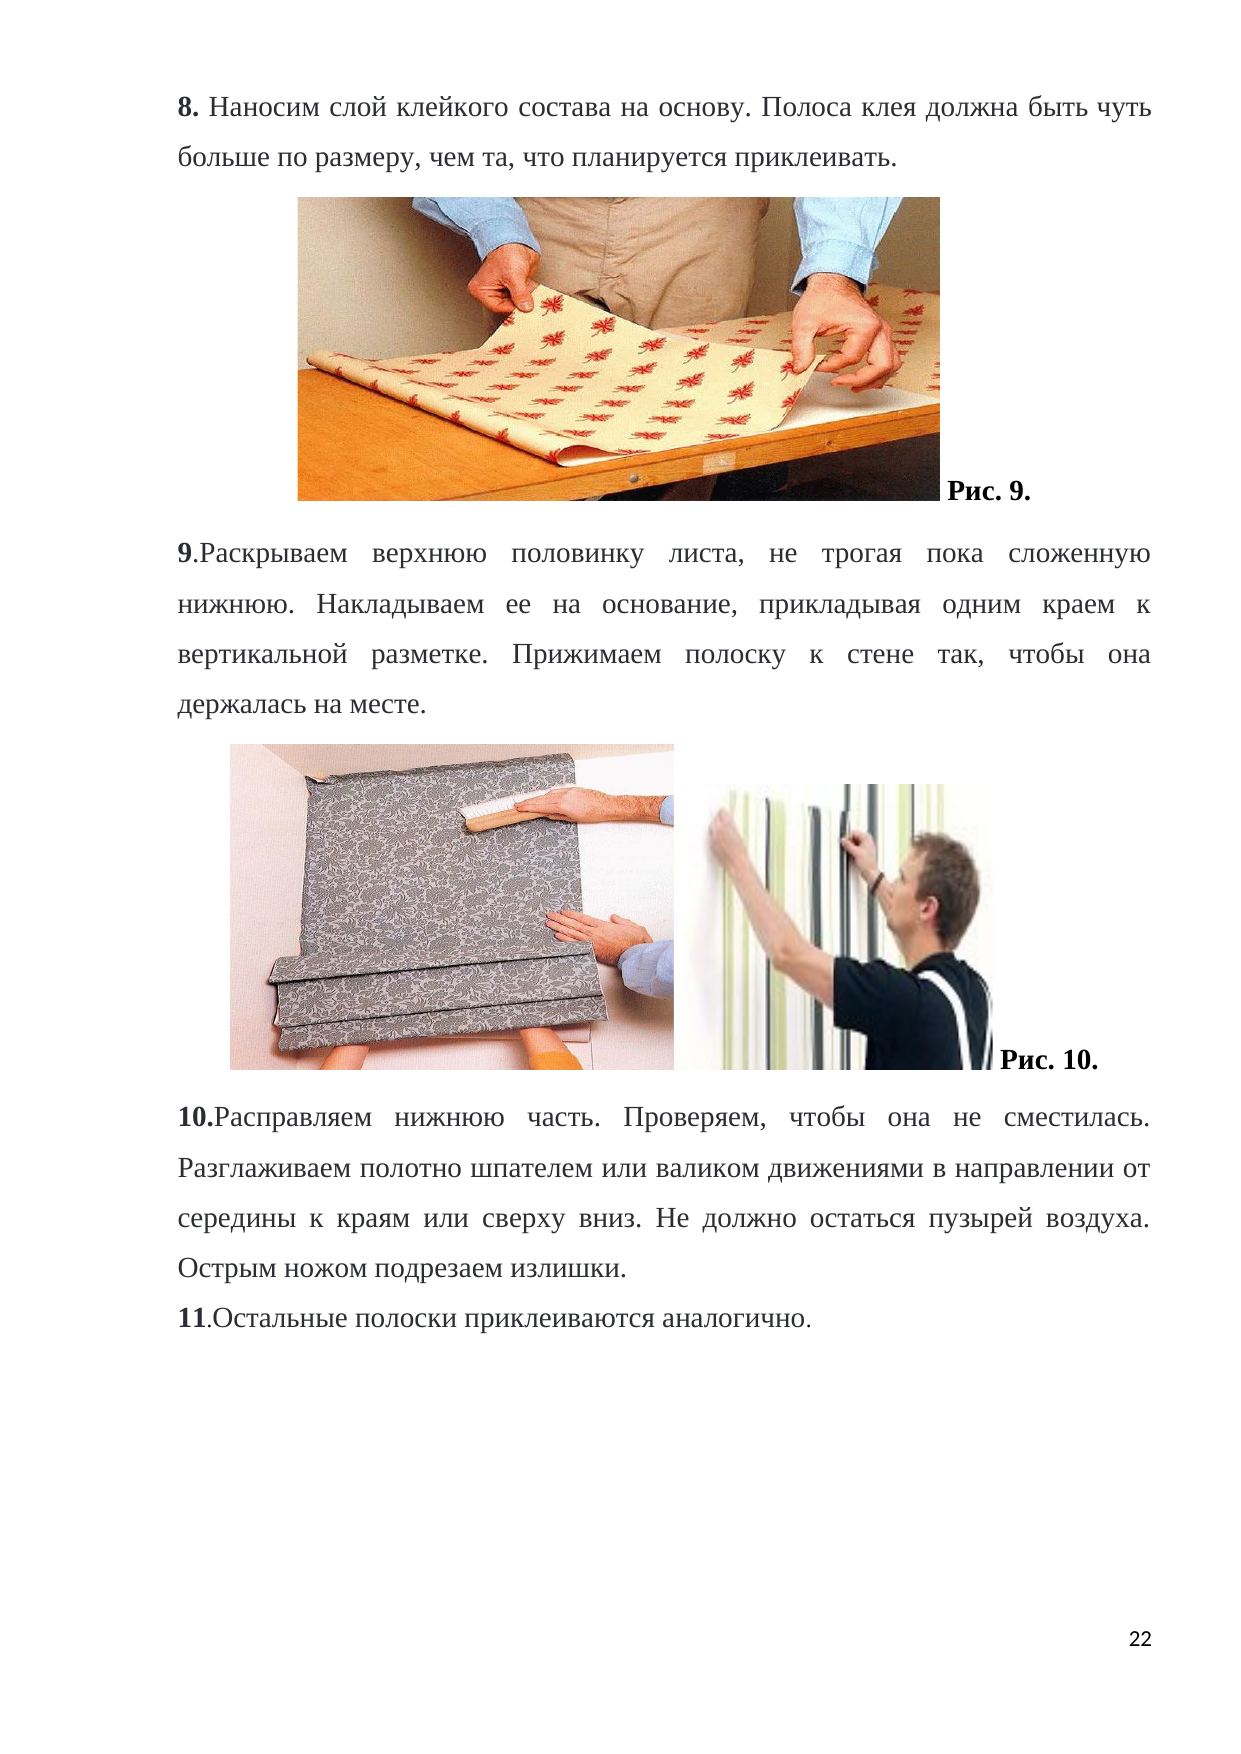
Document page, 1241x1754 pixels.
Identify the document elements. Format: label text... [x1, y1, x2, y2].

text 10.Расправляем нижнюю часть. Проверяем, чтобы она не сместилась. Разглаживаем полотно шпателем или валиком движениями в направлении от середины к краям или сверху вниз. Не должно остаться пузырей воздуха. Острым ножом подрезаем излишки. [177, 1099, 1152, 1284]
text 11.Остальные полоски приклеиваются аналогично. [177, 1301, 1152, 1334]
picture [230, 744, 993, 1070]
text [177, 89, 1152, 172]
text 9.Раскрываем верхнюю половинку листа, не трогая пока сложенную нижнюю. Накладываем ее на основание, прикладывая одним краем к вертикальной разметке. Прижимаем полоску к стене так, чтобы она держалась на месте. [177, 536, 1152, 720]
picture [297, 197, 940, 501]
